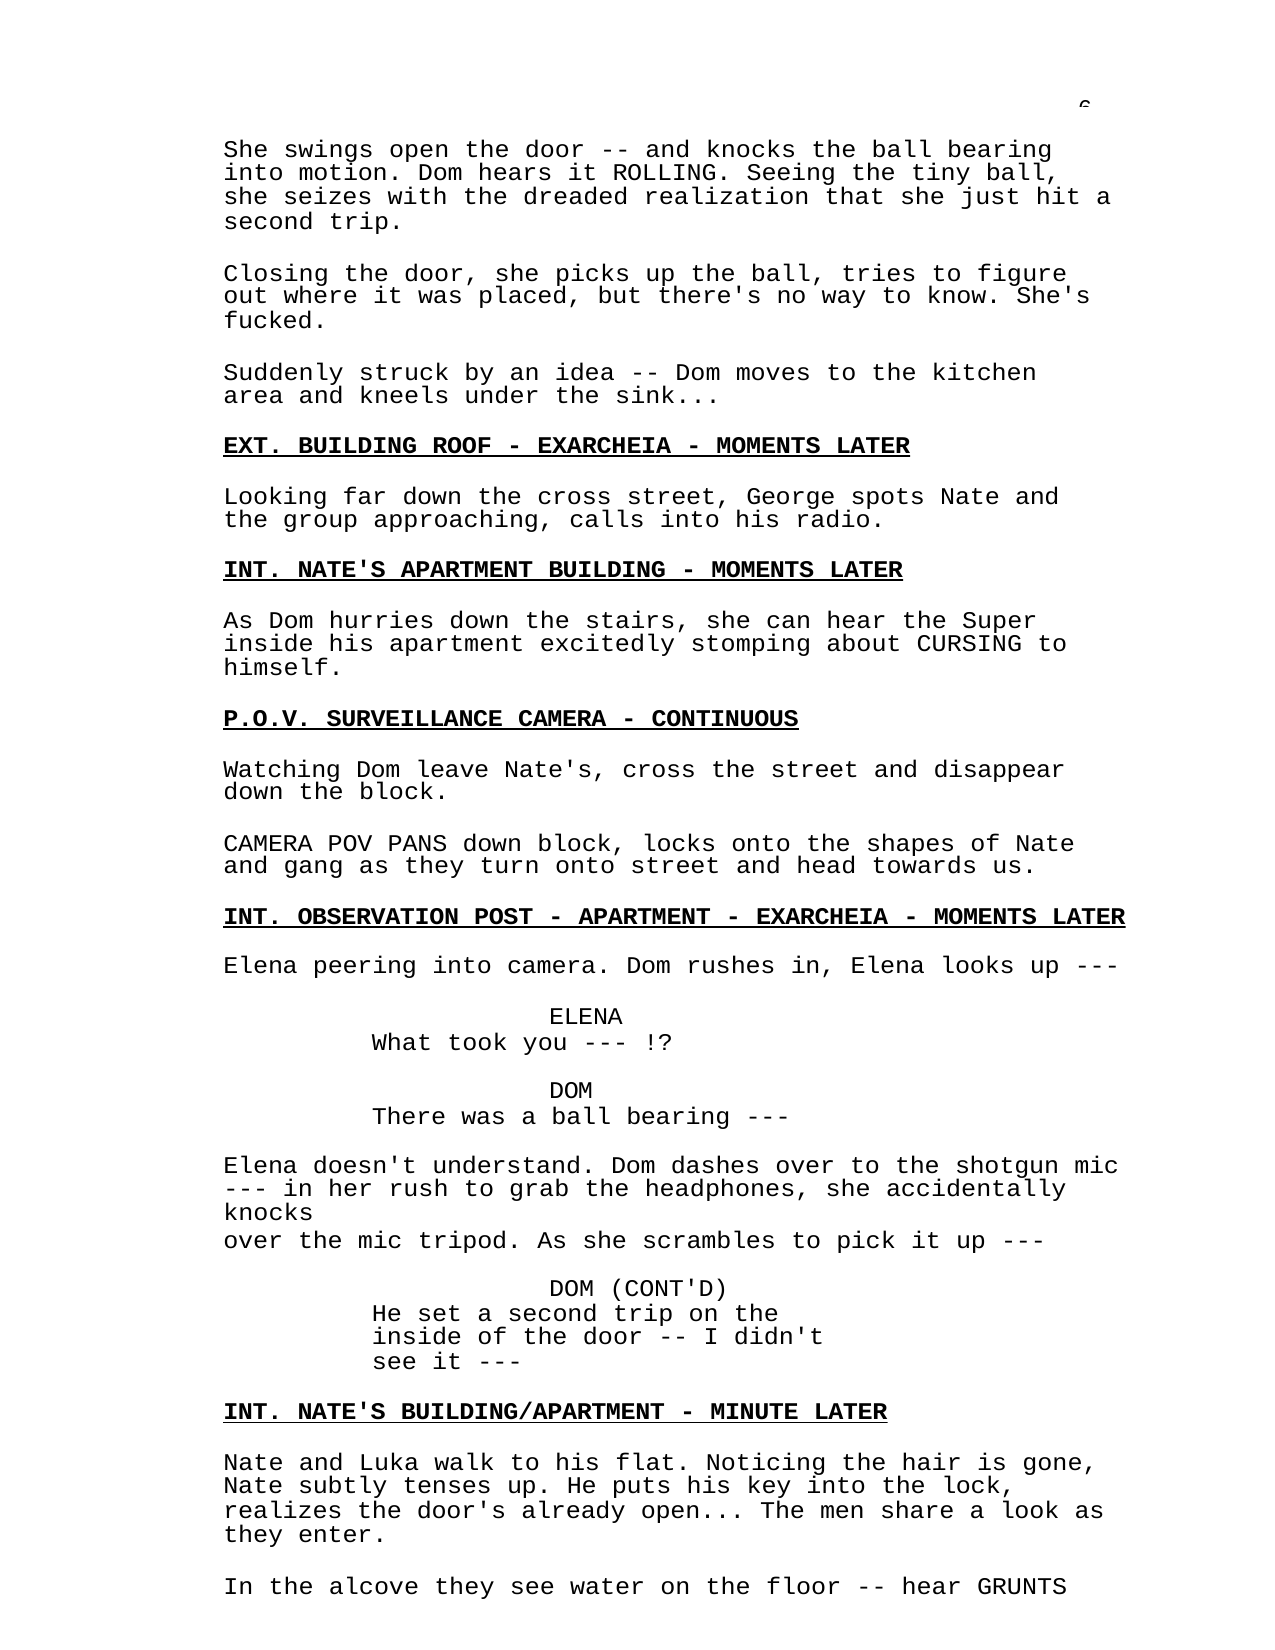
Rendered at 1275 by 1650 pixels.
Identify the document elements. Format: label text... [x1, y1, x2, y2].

text Elena peering into camera. Dom rushes in, Elena looks up --- [223, 954, 1187, 981]
text over the mic tripod. As she scrambles to pick it up --- [223, 1228, 1187, 1253]
text CAMERA POV PANS down block, locks onto the shapes of Nate and gang as they turn onto street and head towards us. [223, 832, 1076, 881]
subtitle INT. NATE'S BUILDING/APARTMENT - MINUTE LATER [223, 1399, 1187, 1427]
text Suddenly struck by an idea -- Dom moves to the kitchen area and kneels under the sink... [223, 361, 1089, 410]
subtitle P.O.V. SURVEILLANCE CAMERA - CONTINUOUS [223, 706, 1187, 733]
text Looking far down the cross street, George spots Nate and the group approaching, calls into his radio. [223, 485, 1089, 534]
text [223, 1575, 1089, 1599]
subtitle INT. NATE'S APARTMENT BUILDING - MOMENTS LATER [223, 557, 1187, 584]
text Watching Dom leave Nate's, cross the street and disappear down the block. [223, 757, 1076, 807]
subtitle INT. OBSERVATION POST - APARTMENT - EXARCHEIA - MOMENTS LATER [223, 904, 1187, 931]
text Closing the door, she picks up the ball, tries to figure out where it was placed, but there's no way to know. She's fucked. [223, 262, 1119, 336]
text Nate and Luka walk to his flat. Noticing the hair is gone, Nate subtly tenses up. He puts his key into the lock, realizes the door's already open... The men share a look as they enter. [223, 1451, 1119, 1550]
text As Dom hurries down the stairs, she can hear the Super inside his apartment excitedly stomping about CURSING to himself. [223, 609, 1104, 683]
text She swings open the door -- and knocks the ball bearing into motion. Dom hears it ROLLING. Seeing the tiny ball, she seizes with the dreaded realization that she just hit a second trip. [223, 138, 1119, 237]
subtitle EXT. BUILDING ROOF - EXARCHEIA - MOMENTS LATER [223, 433, 1187, 461]
subtitle ELENA [549, 1003, 1187, 1029]
text Elena doesn't understand. Dom dashes over to the shotgun mic --- in her rush to grab the headphones, she accidentally knocks [223, 1154, 1158, 1228]
text He set a second trip on the inside of the door -- I didn't see it --- [372, 1302, 877, 1376]
subtitle DOM [549, 1077, 1187, 1103]
subtitle DOM (CONT'D) [549, 1276, 1187, 1302]
text What took you --- !? [372, 1029, 1187, 1055]
text There was a ball bearing --- [372, 1103, 1187, 1129]
